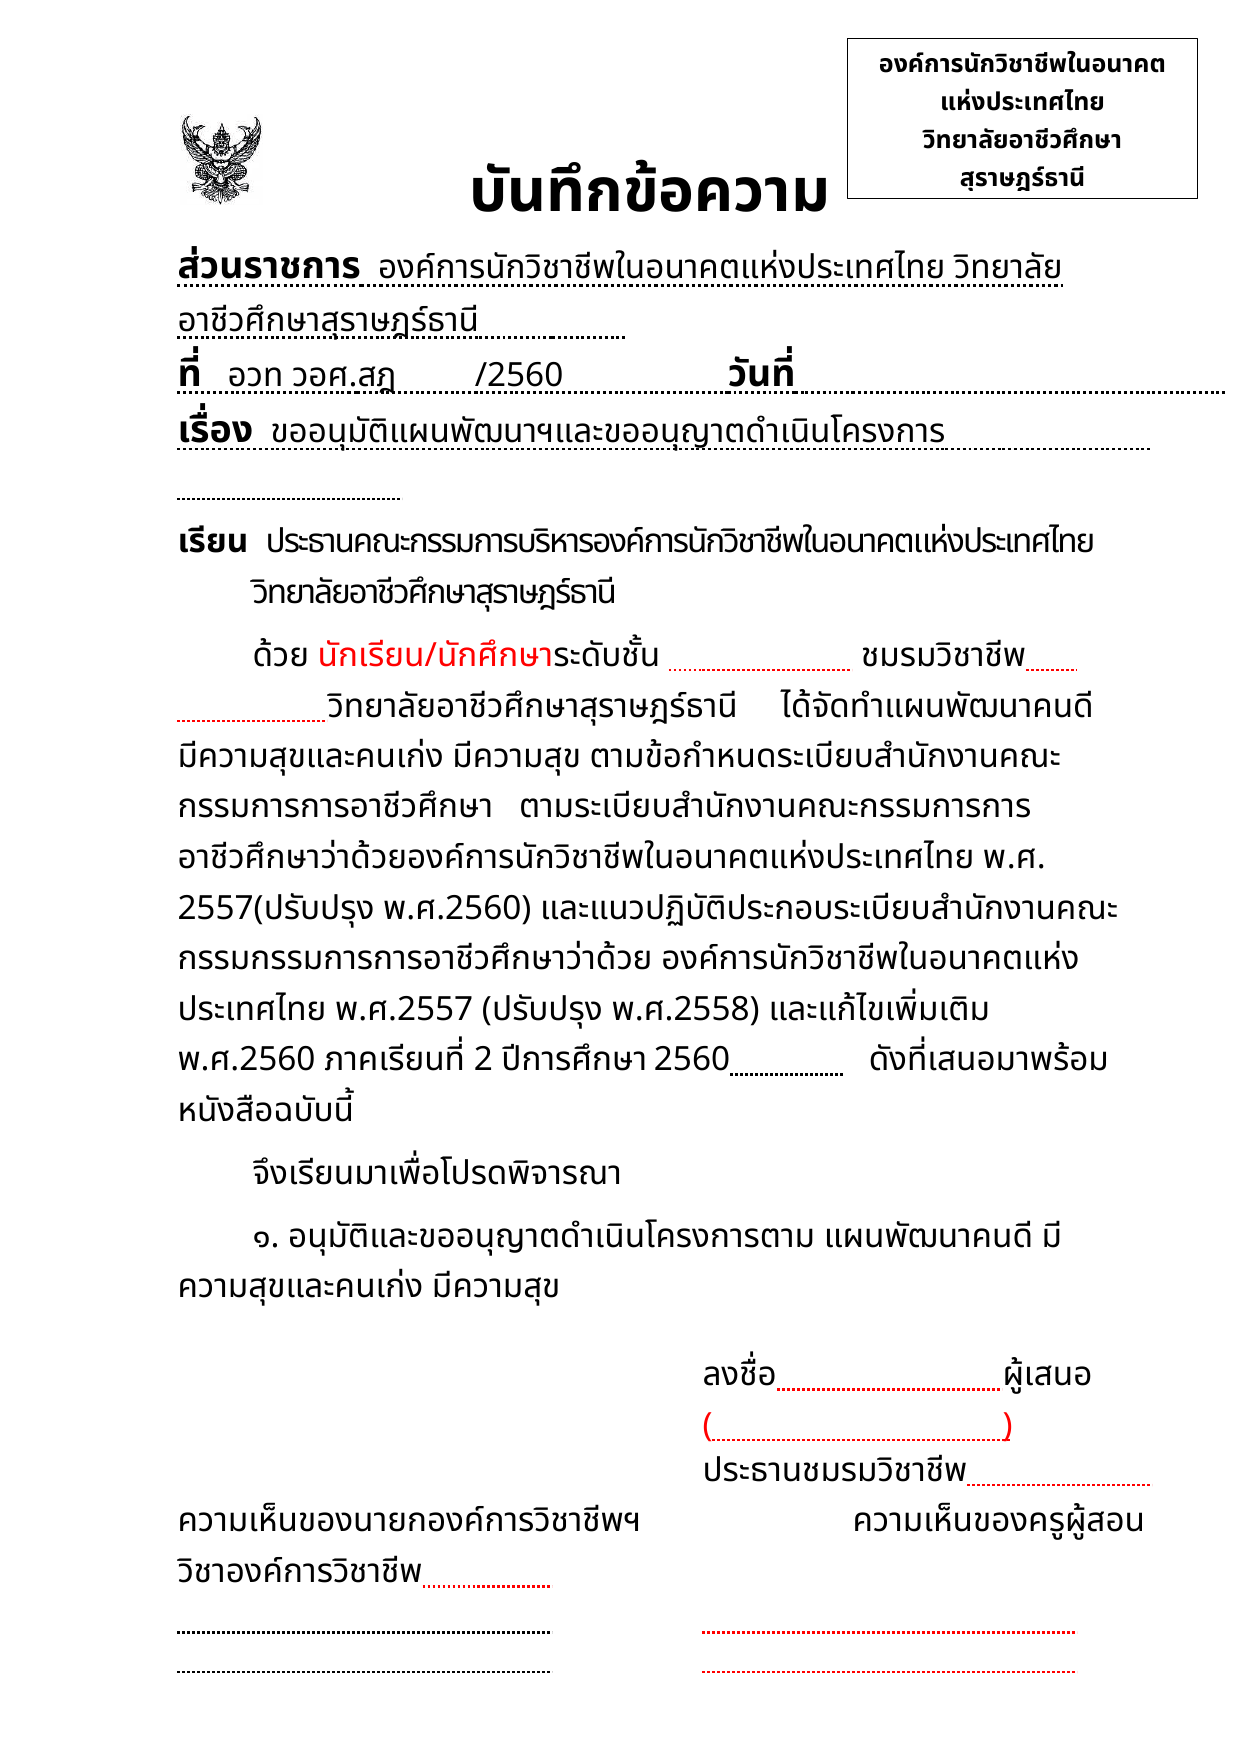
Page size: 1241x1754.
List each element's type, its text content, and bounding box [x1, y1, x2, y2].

text ที่ อวท วอศ.สฎ /2560 วันที่ [177, 346, 1166, 403]
text ประธานชมรมวิชาชีพ [177, 1446, 1122, 1496]
text ๑. อนุมัติและขออนุญาตดำเนินโครงการตาม แผนพัฒนาคนดี มีความสุขและคนเก่ง มีความสุข [177, 1212, 1122, 1313]
subtitle ส่วนราชการ องค์การนักวิชาชีพในอนาคตแห่งประเทศไทย วิทยาลัยอาชีวศึกษาสุราษฎร์ธานี [177, 239, 1154, 346]
text ความเห็นของนายกองค์การวิชาชีพฯ ความเห็นของครูผู้สอนวิชาองค์การวิชาชีพ [177, 1496, 1166, 1597]
text ( ) [177, 1401, 1107, 1446]
text เรียน ประธานคณะกรรมการบริหารองค์การนักวิชาชีพในอนาคตแห่งประเทศไทย วิทยาลัยอาชีวศึกษาสุราษฎร์ธานี [177, 517, 1122, 618]
text จึงเรียนมาเพื่อโปรดพิจารณา [177, 1149, 1122, 1199]
picture [180, 114, 263, 205]
title บันทึกข้อความ [177, 148, 1122, 239]
text ลงชื่อ ผู้เสนอ [177, 1350, 1122, 1401]
text ด้วย นักเรียน/นักศึกษาระดับชั้น ชมรมวิชาชีพ วิทยาลัยอาชีวศึกษาสุราษฎร์ธานี ได้จัดทำแผนพัฒนาคนดี มีความสุขและคนเก่ง มีความสุข ตามข้อกำหนดระเบียบสำนักงานคณะกรรมการการอาชีวศึกษา ตามระเบียบสำนักงานคณะกรรมการการอาชีวศึกษาว่าด้วยองค์การนักวิชาชีพในอนาคตแห่งประเทศไทย พ.ศ. 2557(ปรับปรุง พ.ศ.2560) และแนวปฏิบัติประกอบระเบียบสำนักงานคณะกรรมกรรมการการอาชีวศึกษาว่าด้วย องค์การนักวิชาชีพในอนาคตแห่งประเทศไทย พ.ศ.2557 (ปรับปรุง พ.ศ.2558) และแก้ไขเพิ่มเติม พ.ศ.2560 ภาคเรียนที่ 2 ปีการศึกษา2560 ดังที่เสนอมาพร้อมหนังสือฉบับนี้ [177, 631, 1122, 1136]
text เรื่อง ขออนุมัติแผนพัฒนาฯและขออนุญาตดำเนินโครงการ [177, 403, 1166, 505]
